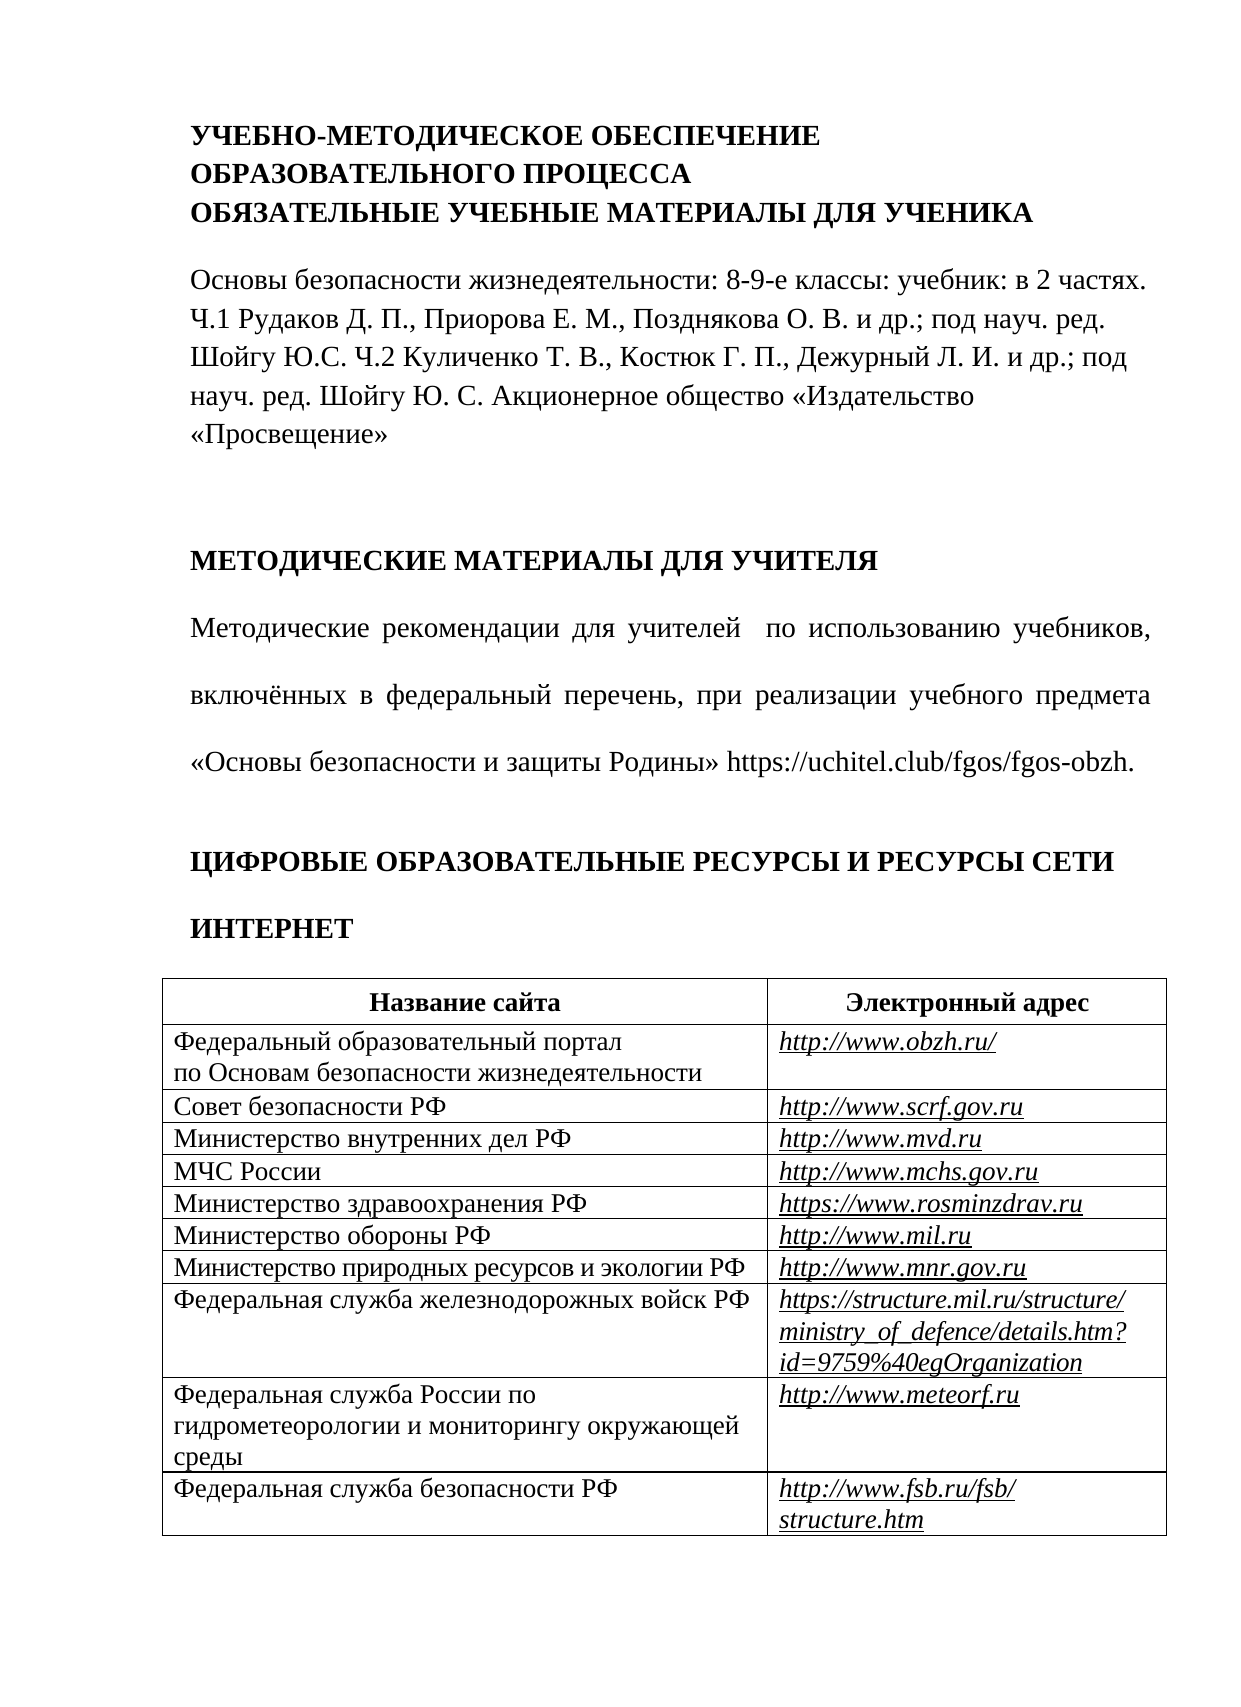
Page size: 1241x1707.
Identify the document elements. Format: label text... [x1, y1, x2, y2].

table_cell Министерство обороны РФ [163, 1219, 767, 1250]
table_cell http://www.mnr.gov.ru [768, 1251, 1166, 1282]
table_cell http://www.meteorf.ru [768, 1378, 1166, 1471]
text ЦИФРОВЫЕ ОБРАЗОВАТЕЛЬНЫЕ РЕСУРСЫ И РЕСУРСЫ СЕТИ ИНТЕРНЕТ [190, 844, 1152, 944]
text Методические рекомендации для учителей по использованию учебников, включённых в федеральный перечень, при реализации учебного предмета «Основы безопасности и защиты Родины» https://uchitel.club/fgos/fgos-obzh. [190, 610, 1152, 778]
text ОБЯЗАТЕЛЬНЫЕ УЧЕБНЫЕ МАТЕРИАЛЫ ДЛЯ УЧЕНИКА [190, 195, 1152, 229]
table_cell Федеральный образовательный портал по Основам безопасности жизнедеятельности [163, 1025, 767, 1089]
table_cell МЧС России [163, 1155, 767, 1186]
table_cell Министерство здравоохранения РФ [163, 1187, 767, 1218]
table_cell http://www.mchs.gov.ru [768, 1155, 1166, 1186]
table_cell http://www.mil.ru [768, 1219, 1166, 1250]
table_cell Федеральная служба России по гидрометеорологии и мониторингу окружающей среды [163, 1378, 767, 1471]
table_cell http://www.obzh.ru/ [768, 1025, 1166, 1089]
table_cell https://structure.mil.ru/structure/ministry_of_defence/details.htm?id=9759%40egOrganization [768, 1284, 1166, 1377]
table_cell http://www.fsb.ru/fsb/structure.htm [768, 1473, 1166, 1535]
table_cell Министерство внутренних дел РФ [163, 1123, 767, 1154]
table_cell http://www.mvd.ru [768, 1123, 1166, 1154]
text УЧЕБНО-МЕТОДИЧЕСКОЕ ОБЕСПЕЧЕНИЕ ОБРАЗОВАТЕЛЬНОГО ПРОЦЕССА [190, 118, 1152, 190]
table_cell Федеральная служба железнодорожных войск РФ [163, 1284, 767, 1377]
table_cell Совет безопасности РФ [163, 1090, 767, 1122]
text МЕТОДИЧЕСКИЕ МАТЕРИАЛЫ ДЛЯ УЧИТЕЛЯ [190, 543, 1152, 577]
table_header Название сайта [163, 979, 767, 1024]
table_cell Федеральная служба безопасности РФ [163, 1473, 767, 1535]
table_cell http://www.scrf.gov.ru [768, 1090, 1166, 1122]
table_header Электронный адрес [768, 979, 1166, 1024]
table_cell Министерство природных ресурсов и экологии РФ [163, 1251, 767, 1282]
text Основы безопасности жизнедеятельности: 8-9-е классы: учебник: в 2 частях. Ч.1 Рудаков Д. П., Приорова Е. М., Позднякова О. В. и др.; под науч. ред. Шойгу Ю.С. Ч.2 Куличенко Т. В., Костюк Г. П., Дежурный Л. И. и др.; под науч. ред. Шойгу Ю. С. Акционерное общество «Издательство «Просвещение»​ [190, 262, 1152, 450]
table_cell https://www.rosminzdrav.ru [768, 1187, 1166, 1218]
